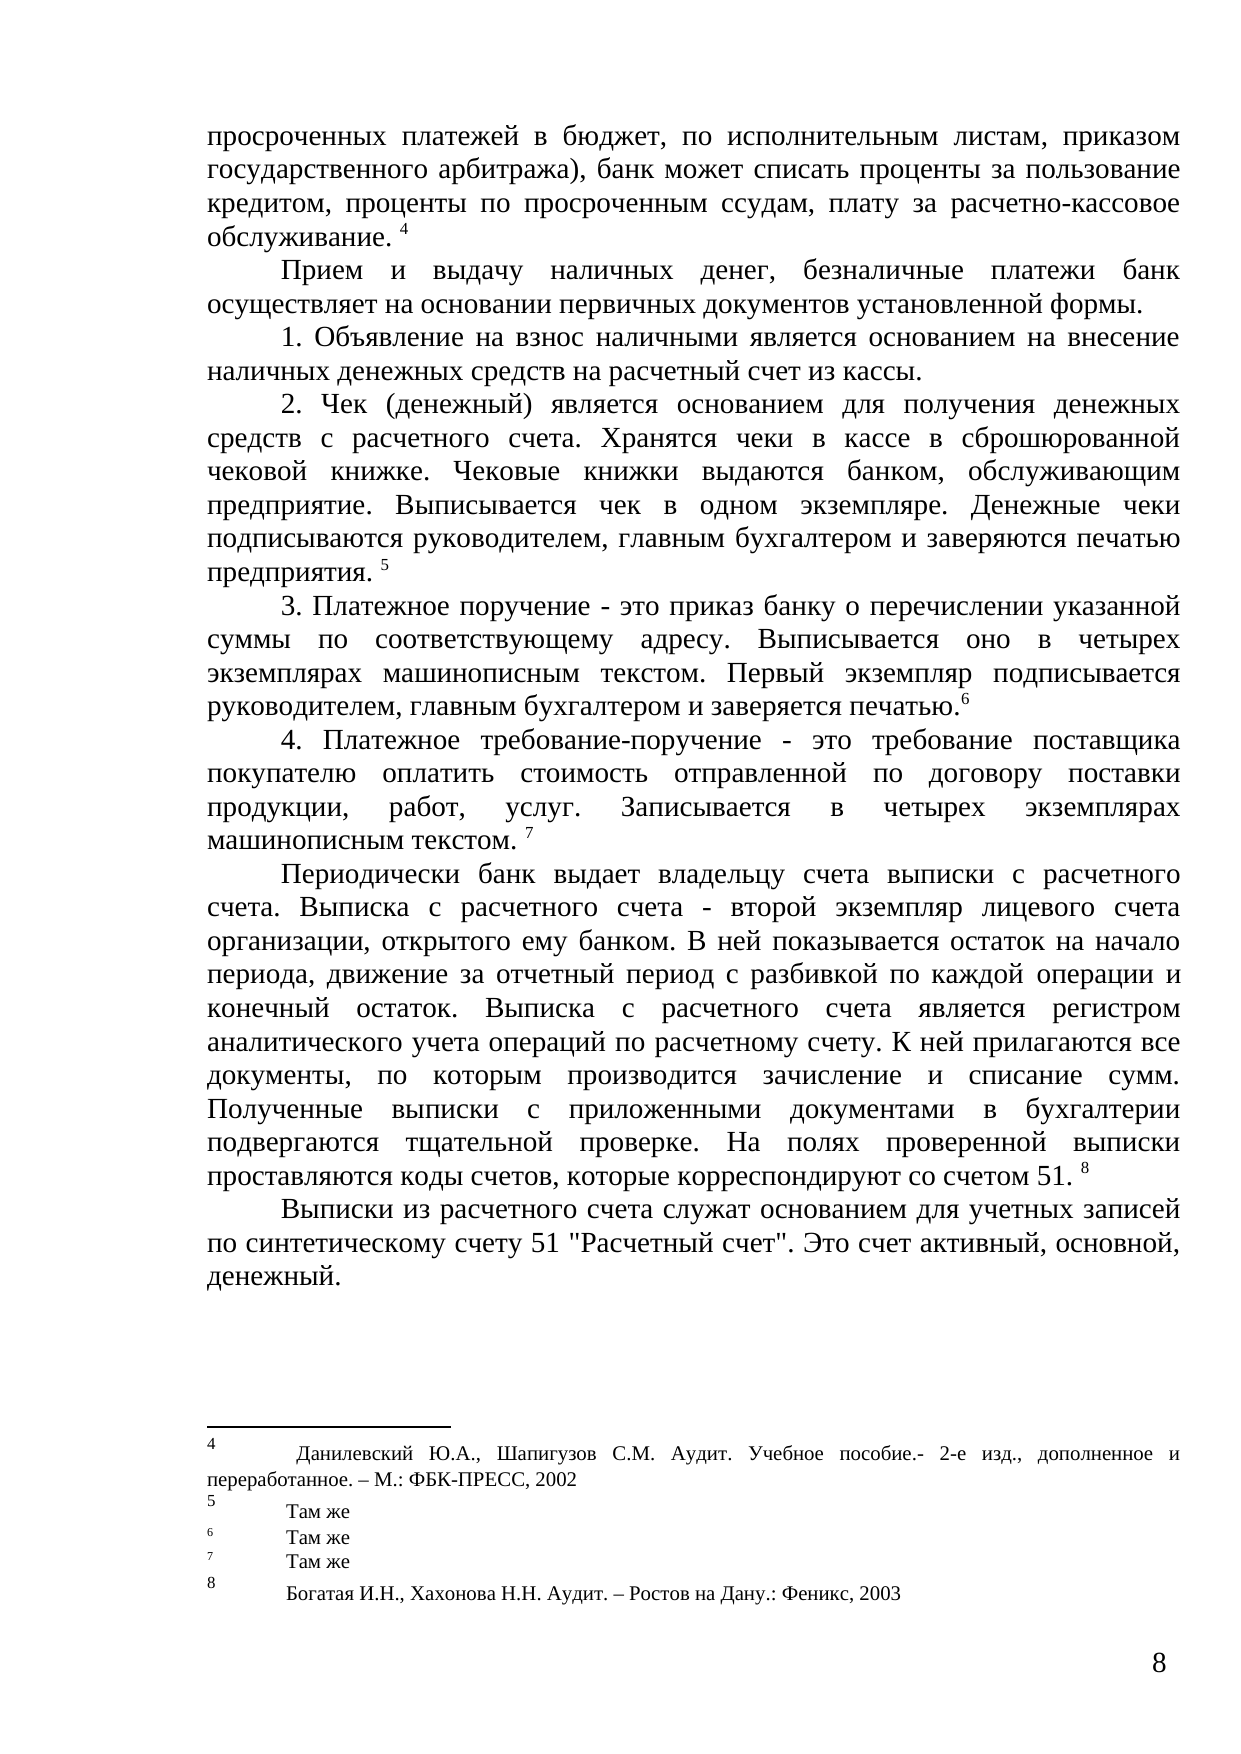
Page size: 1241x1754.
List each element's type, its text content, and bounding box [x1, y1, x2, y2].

text 1. Объявление на взнос наличными является основанием на внесение наличных денежных средств на расчетный счет из кассы. [207, 319, 1181, 386]
text 3. Платежное поручение - это приказ банку о перечислении указанной суммы по соответствующему адресу. Выписывается оно в четырех экземплярах машинописным текстом. Первый экземпляр подписывается руководителем, главным бухгалтером и заверяется печатью. [207, 588, 1181, 722]
text Периодически банк выдает владельцу счета выписки с расчетного счета. Выписка с расчетного счета - второй экземпляр лицевого счета организации, открытого ему банком. В ней показывается остаток на начало периода, движение за отчетный период с разбивкой по каждой операции и конечный остаток. Выписка с расчетного счета является регистром аналитического учета операций по расчетному счету. К ней прилагаются все документы, по которым производится зачисление и списание сумм. Полученные выписки с приложенными документами в бухгалтерии подвергаются тщательной проверке. На полях проверенной выписки проставляются коды счетов, которые корреспондируют со счетом 51. [207, 856, 1181, 1191]
text 2. Чек (денежный) является основанием для получения денежных средств с расчетного счета. Хранятся чеки в кассе в сброшюрованной чековой книжке. Чековые книжки выдаются банком, обслуживающим предприятие. Выписывается чек в одном экземпляре. Денежные чеки подписываются руководителем, главным бухгалтером и заверяются печатью предприятия. [207, 386, 1181, 588]
text Прием и выдачу наличных денег, безналичные платежи банк осуществляет на основании первичных документов установленной формы. [207, 252, 1181, 319]
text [207, 118, 1181, 252]
text 4. Платежное требование-поручение - это требование поставщика покупателю оплатить стоимость отправленной по договору поставки продукции, работ, услуг. Записывается в четырех экземплярах машинописным текстом. [207, 722, 1181, 856]
text Выписки из расчетного счета служат основанием для учетных записей по синтетическому счету 51 "Расчетный счет". Это счет активный, основной, денежный. [207, 1191, 1181, 1292]
